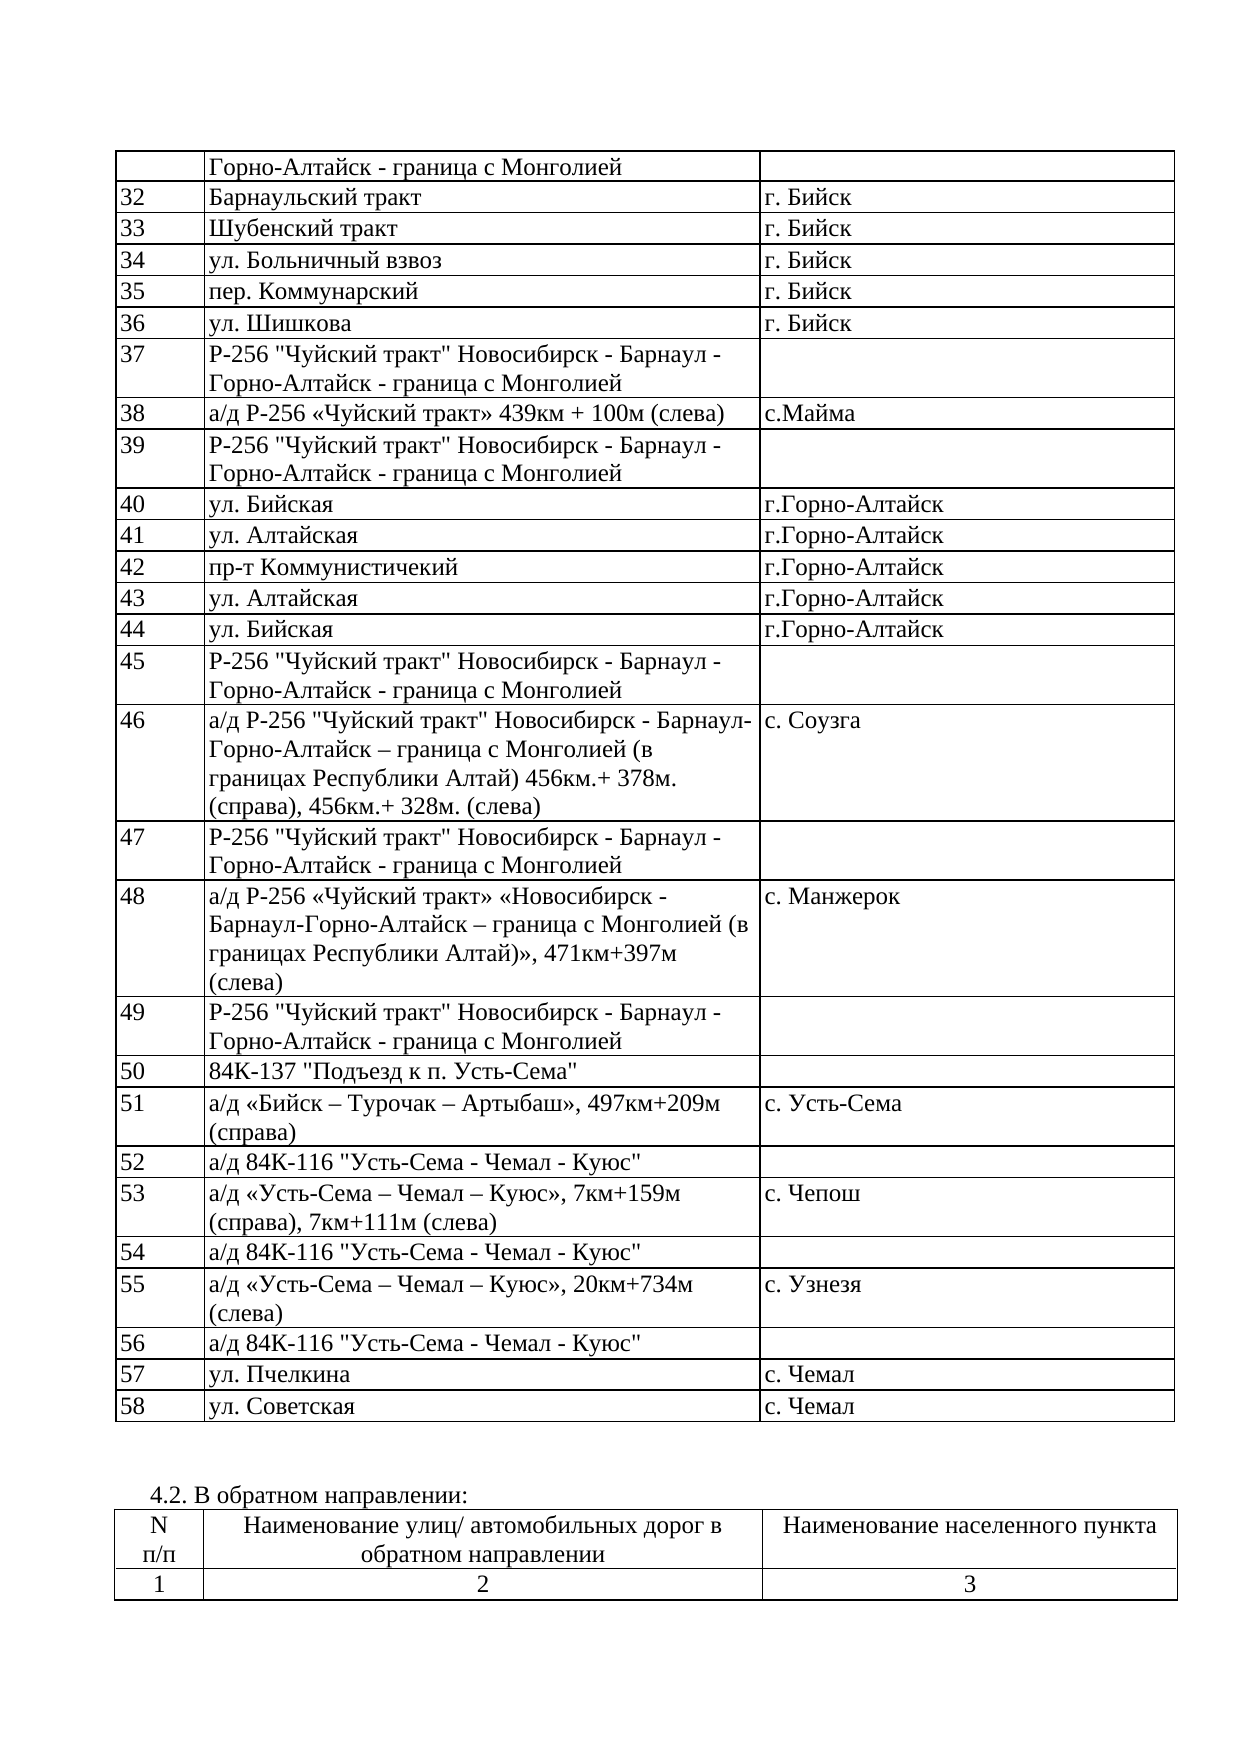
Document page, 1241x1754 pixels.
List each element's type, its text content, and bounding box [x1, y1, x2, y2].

table_cell 57 [117, 1360, 204, 1389]
table_cell 50 [117, 1056, 204, 1086]
table_cell 41 [117, 520, 204, 550]
table_cell ул. Больничный взвоз [205, 245, 759, 275]
table_cell г. Бийск [761, 276, 1174, 306]
table_cell г. Бийск [761, 245, 1174, 275]
table_cell г.Горно-Алтайск [761, 489, 1174, 519]
table_cell [761, 152, 1174, 180]
table_cell с. Чемал [761, 1391, 1174, 1421]
table_cell ул. Бийская [205, 489, 759, 519]
table_cell 2 [204, 1569, 762, 1599]
table_cell а/д Р-256 «Чуйский тракт» «Новосибирск - Барнаул-Горно-Алтайск – граница с Монголией (в границах Республики Алтай)», 471км+397м (слева) [205, 881, 759, 996]
table_cell а/д Р-256 «Чуйский тракт» 439км + 100м (слева) [205, 398, 759, 428]
table_cell [761, 822, 1174, 879]
table_cell 34 [117, 245, 204, 275]
table_cell г.Горно-Алтайск [761, 520, 1174, 550]
table_cell а/д 84К-116 "Усть-Сема - Чемал - Куюс" [205, 1237, 759, 1267]
table_cell Р-256 "Чуйский тракт" Новосибирск - Барнаул - Горно-Алтайск - граница с Монголией [205, 646, 759, 703]
table_cell с. Узнезя [761, 1269, 1174, 1326]
table_cell 54 [117, 1237, 204, 1267]
table_cell 38 [117, 398, 204, 428]
table_cell а/д «Бийск – Турочак – Артыбаш», 497км+209м (справа) [205, 1088, 759, 1145]
table_cell [761, 1328, 1174, 1358]
table_cell с.Майма [761, 398, 1174, 428]
table_cell ул. Пчелкина [205, 1360, 759, 1389]
table_cell ул. Советская [205, 1391, 759, 1421]
table_cell пр-т Коммунистичекий [205, 552, 759, 582]
table_cell [761, 646, 1174, 703]
table_cell 84К-137 "Подъезд к п. Усть-Сема" [205, 1056, 759, 1086]
table_cell г.Горно-Алтайск [761, 583, 1174, 613]
table_cell ул. Шишкова [205, 308, 759, 338]
table_cell 46 [117, 705, 204, 820]
table_cell а/д 84К-116 "Усть-Сема - Чемал - Куюс" [205, 1328, 759, 1358]
table_cell ул. Алтайская [205, 583, 759, 613]
table_cell 48 [117, 881, 204, 996]
table_cell г. Бийск [761, 213, 1174, 243]
table_cell [761, 1147, 1174, 1177]
table_cell 39 [117, 430, 204, 487]
table_cell 42 [117, 552, 204, 582]
table_cell пер. Коммунарский [205, 276, 759, 306]
table_cell 36 [117, 308, 204, 338]
table_cell с. Чепош [761, 1178, 1174, 1236]
table_cell Шубенский тракт [205, 213, 759, 243]
table_cell г.Горно-Алтайск [761, 615, 1174, 644]
table_cell а/д Р-256 "Чуйский тракт" Новосибирск - Барнаул-Горно-Алтайск – граница с Монголией (в границах Республики Алтай) 456км.+ 378м. (справа), 456км.+ 328м. (слева) [205, 705, 759, 820]
table_cell с. Усть-Сема [761, 1088, 1174, 1145]
table_cell 56 [117, 1328, 204, 1358]
table_cell Р-256 "Чуйский тракт" Новосибирск - Барнаул - Горно-Алтайск - граница с Монголией [205, 339, 759, 397]
table_cell с. Манжерок [761, 881, 1174, 996]
table_cell 45 [117, 646, 204, 703]
table_cell с. Чемал [761, 1360, 1174, 1389]
table_cell Р-256 "Чуйский тракт" Новосибирск - Барнаул - Горно-Алтайск - граница с Монголией [205, 822, 759, 879]
table_cell 44 [117, 615, 204, 644]
table_cell 52 [117, 1147, 204, 1177]
table_cell г. Бийск [761, 182, 1174, 212]
table_cell 1 [115, 1569, 203, 1599]
table_cell с. Соузга [761, 705, 1174, 820]
table_cell 32 [117, 182, 204, 212]
table_cell а/д «Усть-Сема – Чемал – Куюс», 20км+734м (слева) [205, 1269, 759, 1326]
table_cell 40 [117, 489, 204, 519]
table_cell 49 [117, 997, 204, 1055]
table_header N п/п [115, 1510, 203, 1568]
table_cell 37 [117, 339, 204, 397]
table_cell 51 [117, 1088, 204, 1145]
table_cell 47 [117, 822, 204, 879]
table_cell ул. Алтайская [205, 520, 759, 550]
table_cell 55 [117, 1269, 204, 1326]
table_cell 33 [117, 213, 204, 243]
table_cell а/д 84К-116 "Усть-Сема - Чемал - Куюс" [205, 1147, 759, 1177]
table_cell [761, 1056, 1174, 1086]
table_cell Р-256 "Чуйский тракт" Новосибирск - Барнаул - Горно-Алтайск - граница с Монголией [205, 997, 759, 1055]
table_cell а/д «Усть-Сема – Чемал – Куюс», 7км+159м (справа), 7км+111м (слева) [205, 1178, 759, 1236]
table_cell Барнаульский тракт [205, 182, 759, 212]
table_cell 3 [763, 1568, 1177, 1599]
table_header Наименование улиц/ автомобильных дорог в обратном направлении [204, 1510, 762, 1568]
table_cell 53 [117, 1178, 204, 1236]
table_cell 43 [117, 583, 204, 613]
table_cell г.Горно-Алтайск [761, 552, 1174, 582]
table_cell [761, 430, 1174, 487]
table_cell [761, 339, 1174, 397]
table_cell г. Бийск [761, 308, 1174, 338]
text 4.2. В обратном направлении: [150, 1480, 1090, 1508]
table_cell [761, 997, 1174, 1055]
table_cell [761, 1237, 1174, 1267]
table_cell 35 [117, 276, 204, 306]
table_cell Р-256 "Чуйский тракт" Новосибирск - Барнаул - Горно-Алтайск - граница с Монголией [205, 430, 759, 487]
table_cell ул. Бийская [205, 615, 759, 644]
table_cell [205, 152, 759, 180]
table_header Наименование населенного пункта [763, 1510, 1177, 1568]
table_cell 31 [117, 152, 204, 180]
table_cell 58 [117, 1391, 204, 1421]
